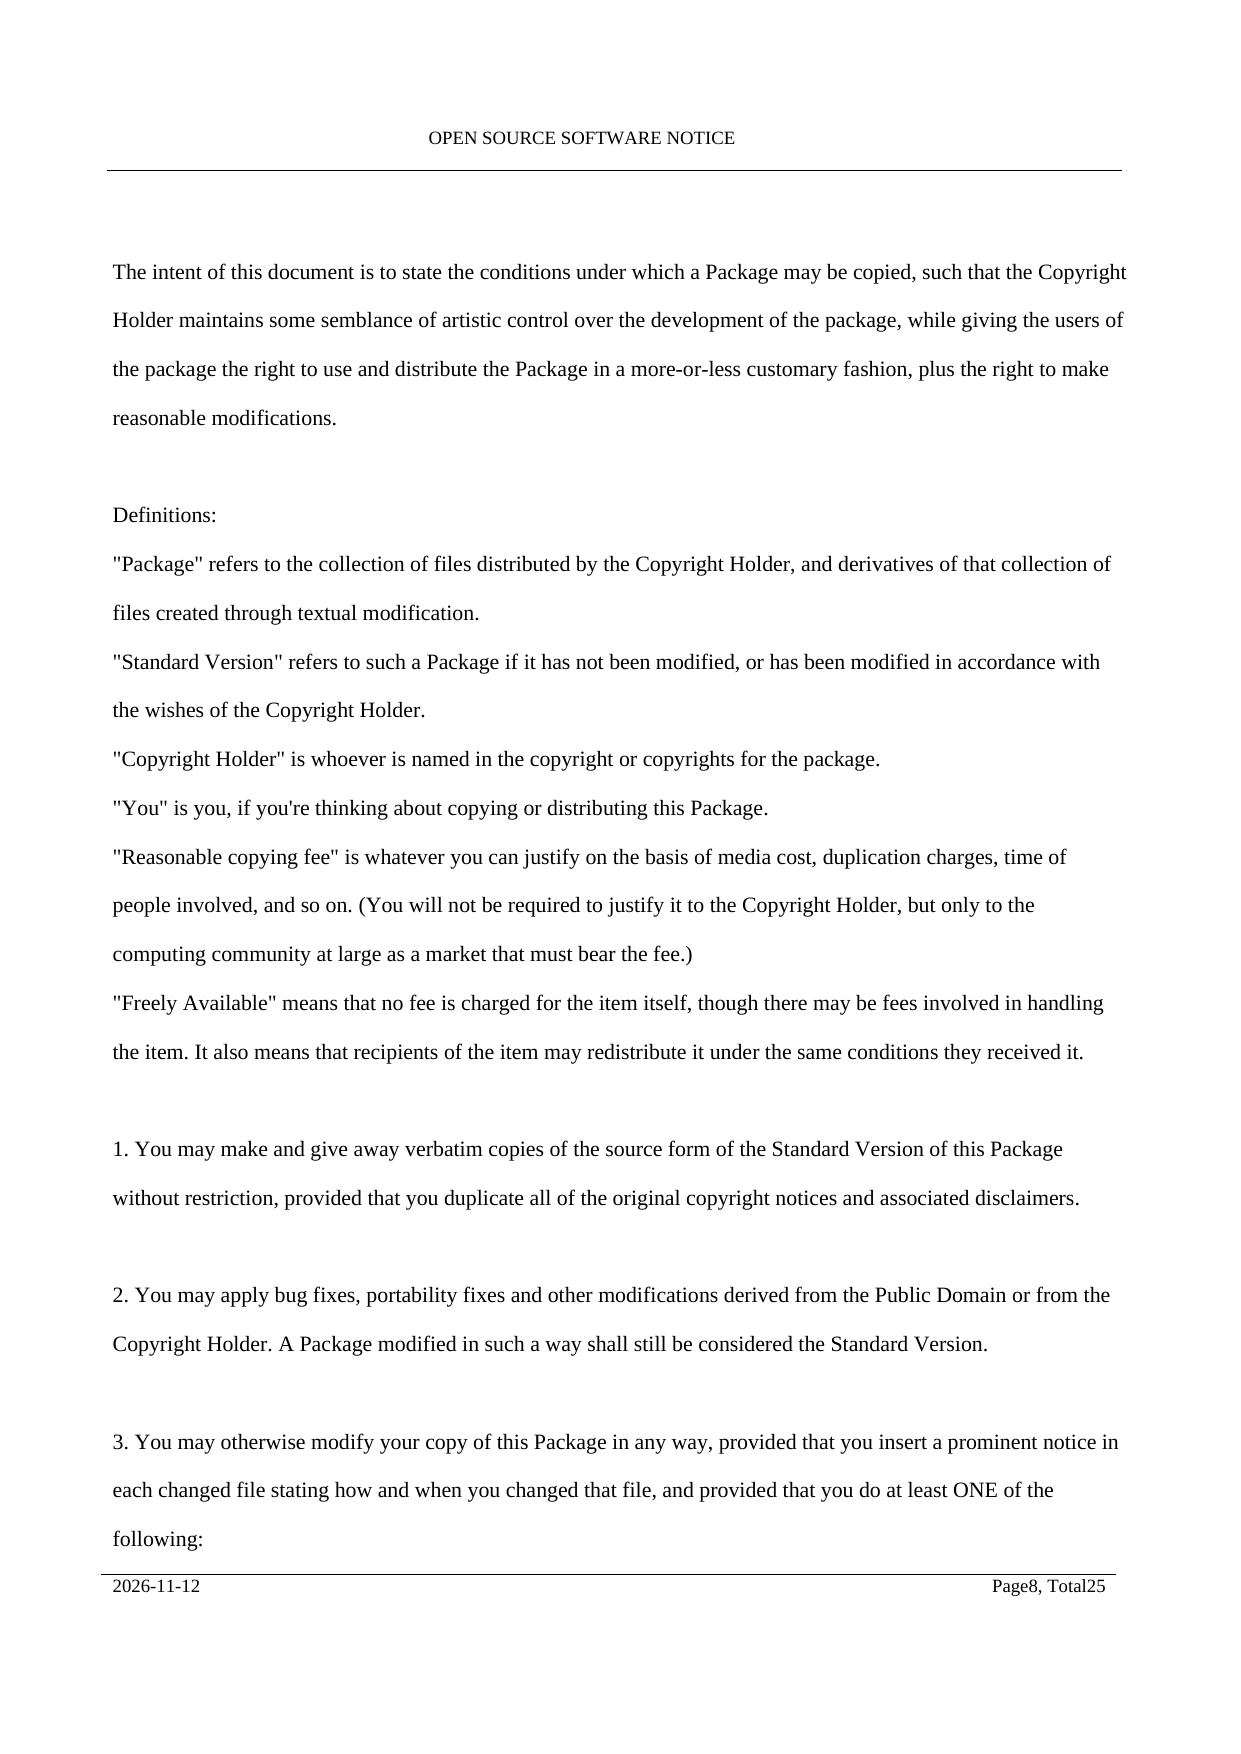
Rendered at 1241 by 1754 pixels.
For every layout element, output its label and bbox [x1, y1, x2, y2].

text [112, 206, 1128, 1555]
